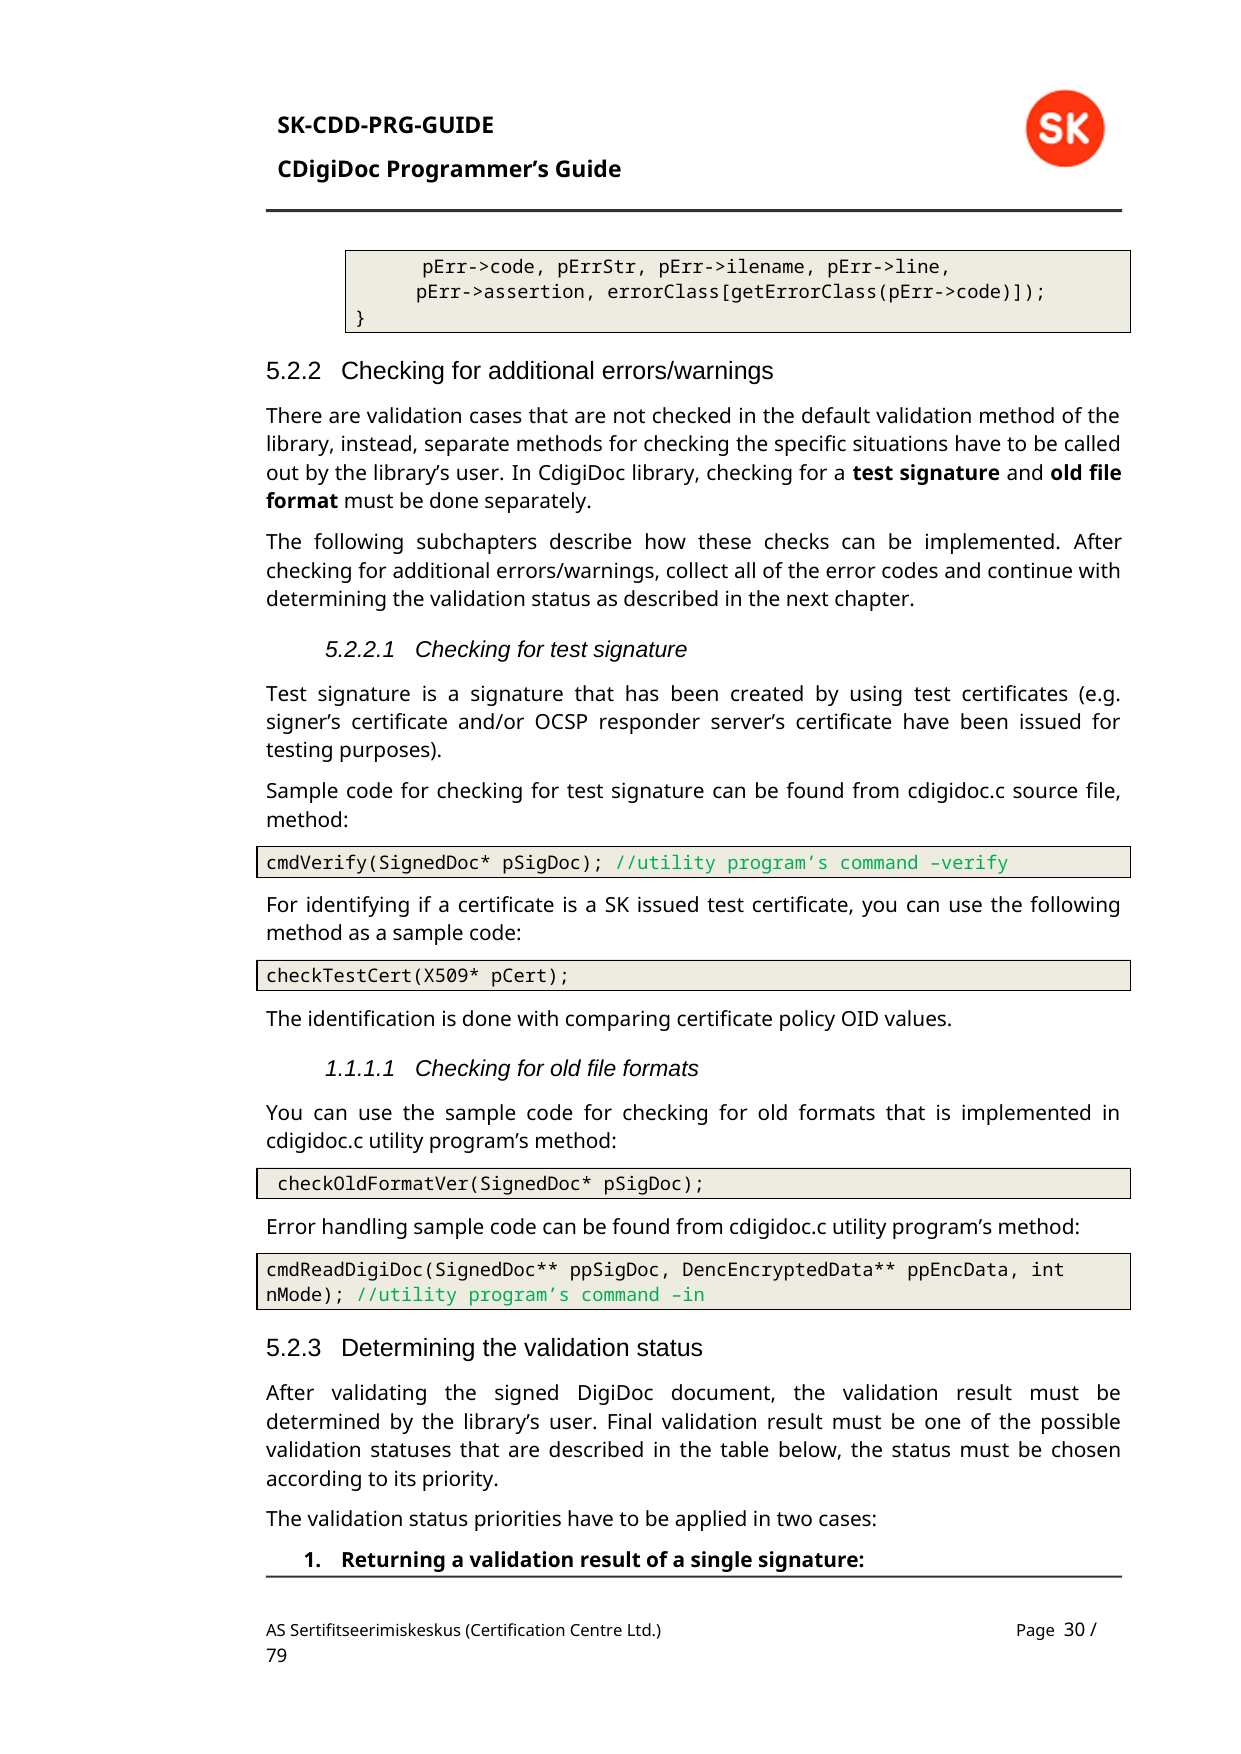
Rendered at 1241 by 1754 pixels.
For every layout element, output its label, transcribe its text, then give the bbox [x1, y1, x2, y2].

text The following subchapters describe how these checks can be implemented. After checking for additional errors/warnings, collect all of the error codes and continue with determining the validation status as described in the next chapter. [266, 527, 1122, 613]
subtitle Checking for test signature [325, 636, 1122, 662]
picture [1024, 88, 1110, 170]
text The validation status priorities have to be applied in two cases: [266, 1504, 1122, 1533]
text For identifying if a certificate is a SK issued test certificate, you can use the following method as a sample code: [266, 890, 1122, 947]
text checkTestCert(X509* pCert); [258, 961, 1130, 990]
text pErr->code, pErrStr, pErr->ilename, pErr->line, [346, 251, 1130, 276]
text Sample code for checking for test signature can be found from cdigidoc.c source file, method: [266, 776, 1122, 833]
text } [346, 301, 1130, 332]
text Test signature is a signature that has been created by using test certificates (e.g. signer’s certificate and/or OCSP responder server’s certificate have been issued for testing purposes). [266, 679, 1122, 764]
list Returning a validation result of a single signature: [303, 1546, 1122, 1574]
text cmdVerify(SignedDoc* pSigDoc); //utility program’s command –verify [258, 847, 1130, 877]
subtitle Checking for old file formats [325, 1055, 1122, 1081]
text pErr->assertion, errorClass[getErrorClass(pErr->code)]); [346, 276, 1130, 301]
text After validating the signed DigiDoc document, the validation result must be determined by the library’s user. Final validation result must be one of the possible validation statuses that are described in the table below, the status must be chosen according to its priority. [266, 1378, 1122, 1492]
text checkOldFormatVer(SignedDoc* pSigDoc); [258, 1169, 1130, 1198]
text Error handling sample code can be found from cdigidoc.c utility program’s method: [266, 1212, 1122, 1240]
text There are validation cases that are not checked in the default validation method of the library, instead, separate methods for checking the specific situations have to be called out by the library’s user. In CdigiDoc library, checking for a test signature and old file format must be done separately. [266, 401, 1122, 515]
text The identification is done with comparing certificate policy OID values. [266, 1004, 1122, 1032]
text cmdReadDigiDoc(SignedDoc** ppSigDoc, DencEncryptedData** ppEncData, int nMode); //utility program’s command –in [258, 1254, 1130, 1309]
text You can use the sample code for checking for old formats that is implemented in cdigidoc.c utility program’s method: [266, 1098, 1122, 1155]
subtitle Determining the validation status [266, 1333, 1122, 1362]
subtitle Checking for additional errors/warnings [266, 356, 1122, 384]
